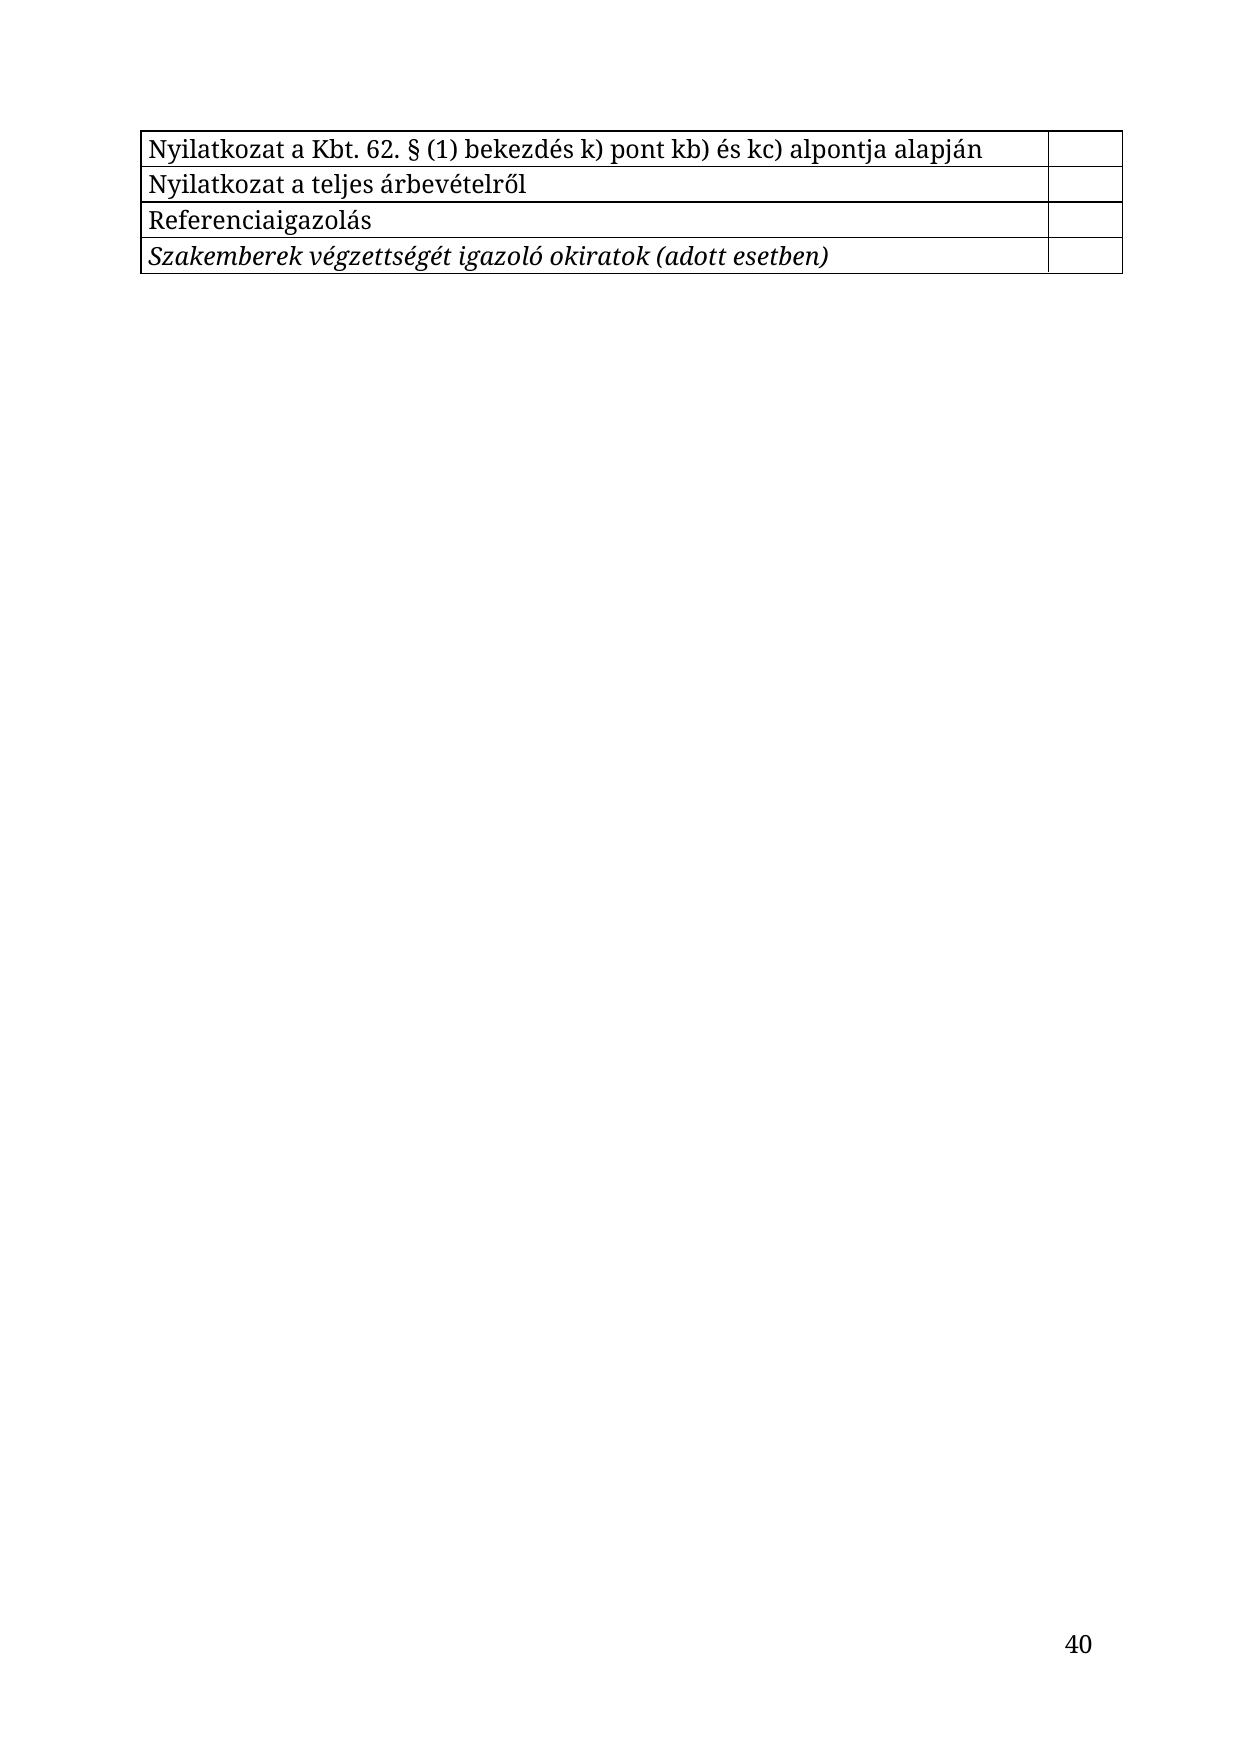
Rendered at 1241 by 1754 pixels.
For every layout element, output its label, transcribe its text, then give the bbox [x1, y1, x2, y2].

table_cell [1049, 132, 1122, 166]
table_cell Nyilatkozat a teljes árbevételről [142, 167, 1048, 201]
table_cell [1049, 203, 1122, 237]
table_cell [1049, 238, 1122, 272]
table_cell Nyilatkozat a Kbt. 62. § (1) bekezdés k) pont kb) és kc) alpontja alapján [142, 132, 1048, 166]
table_cell Referenciaigazolás [142, 203, 1048, 237]
table_cell Szakemberek végzettségét igazoló okiratok (adott esetben) [142, 238, 1048, 272]
table_cell [1049, 167, 1122, 201]
